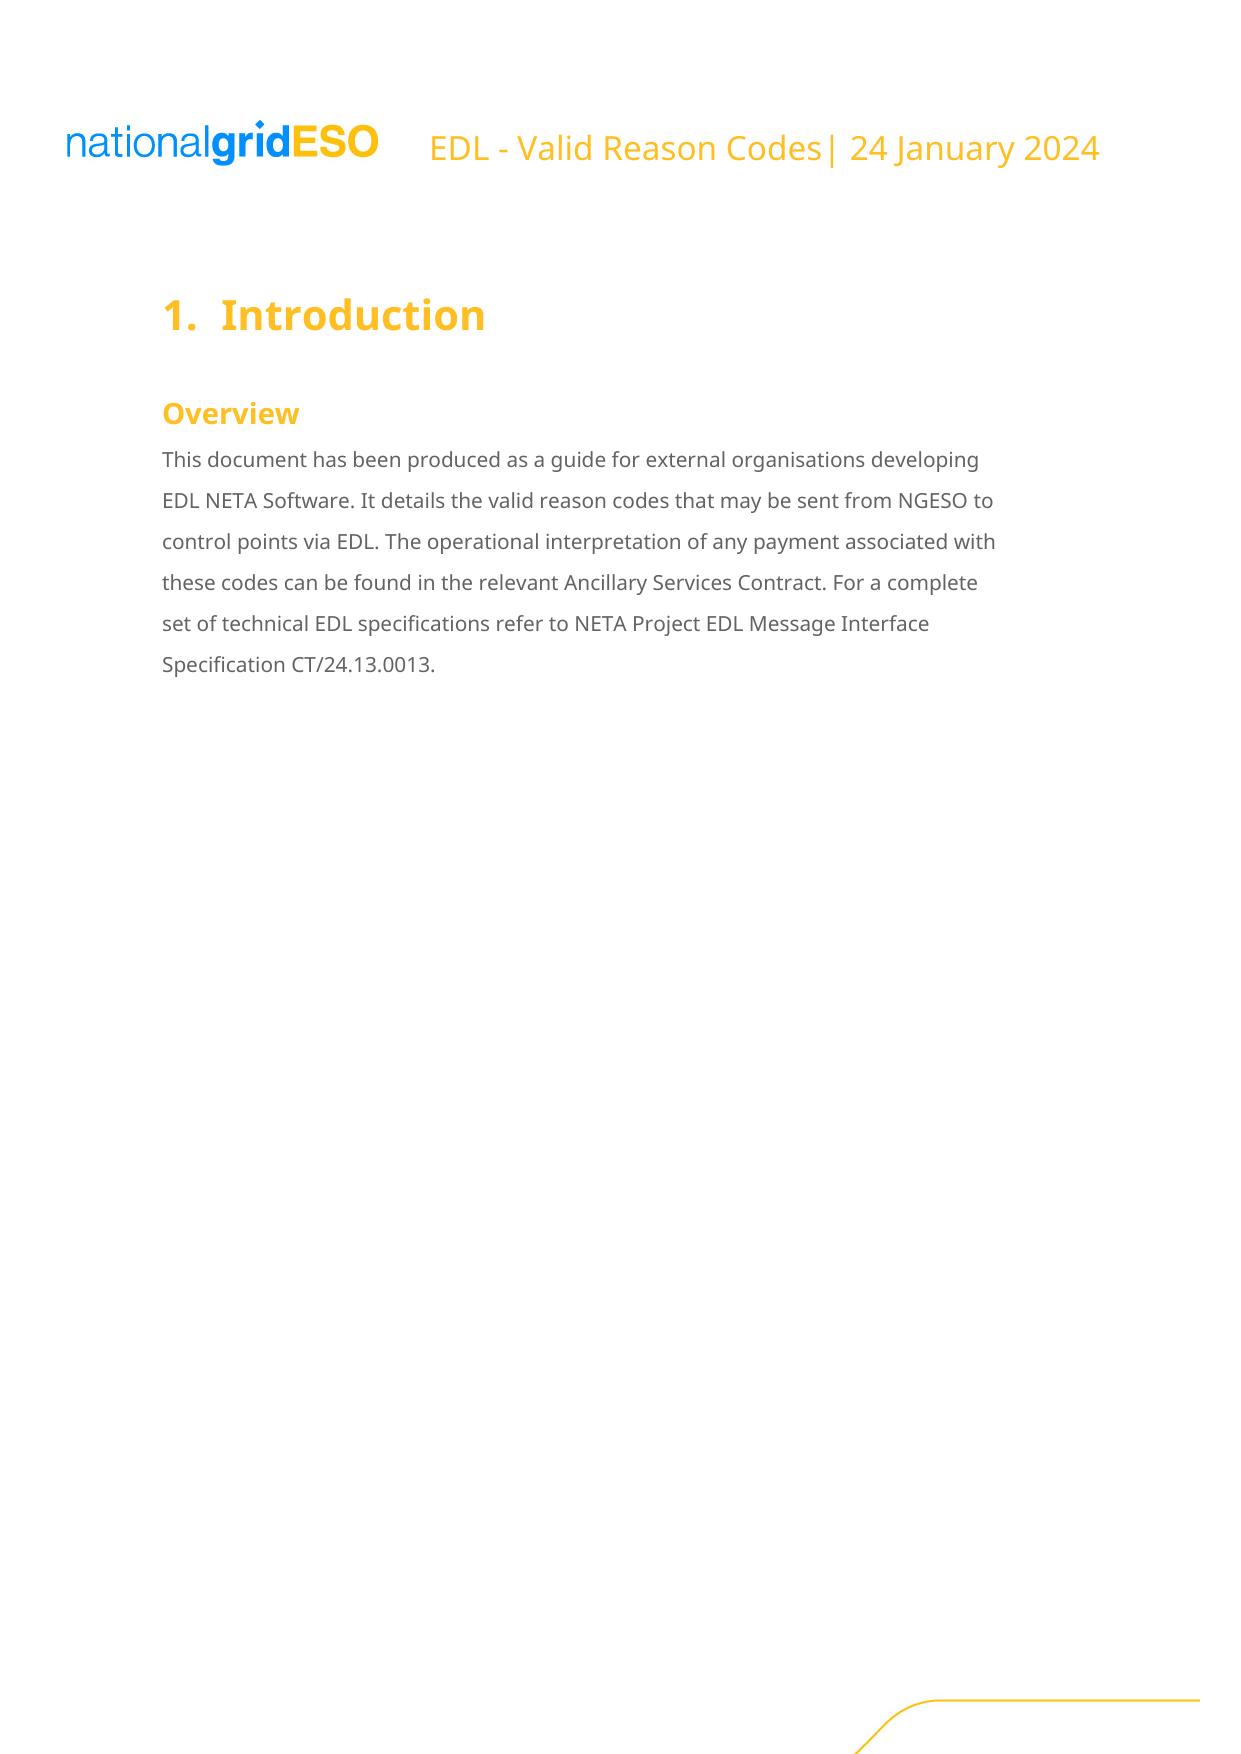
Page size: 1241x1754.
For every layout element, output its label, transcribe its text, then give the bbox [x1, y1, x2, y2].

text set of technical EDL specifications refer to NETA Project EDL Message Interface [162, 609, 1100, 637]
picture [0, 45, 1200, 1754]
text This document has been produced as a guide for external organisations developing [162, 445, 1100, 474]
text these codes can be found in the relevant Ancillary Services Contract. For a complete [162, 568, 1100, 596]
text EDL NETA Software. It details the valid reason codes that may be sent from NGESO to [162, 486, 1100, 514]
title Introduction [162, 286, 1100, 343]
text Specification CT/24.13.0013. [162, 650, 1100, 678]
text control points via EDL. The operational interpretation of any payment associated with [162, 527, 1100, 556]
subtitle Overview [162, 393, 1100, 433]
